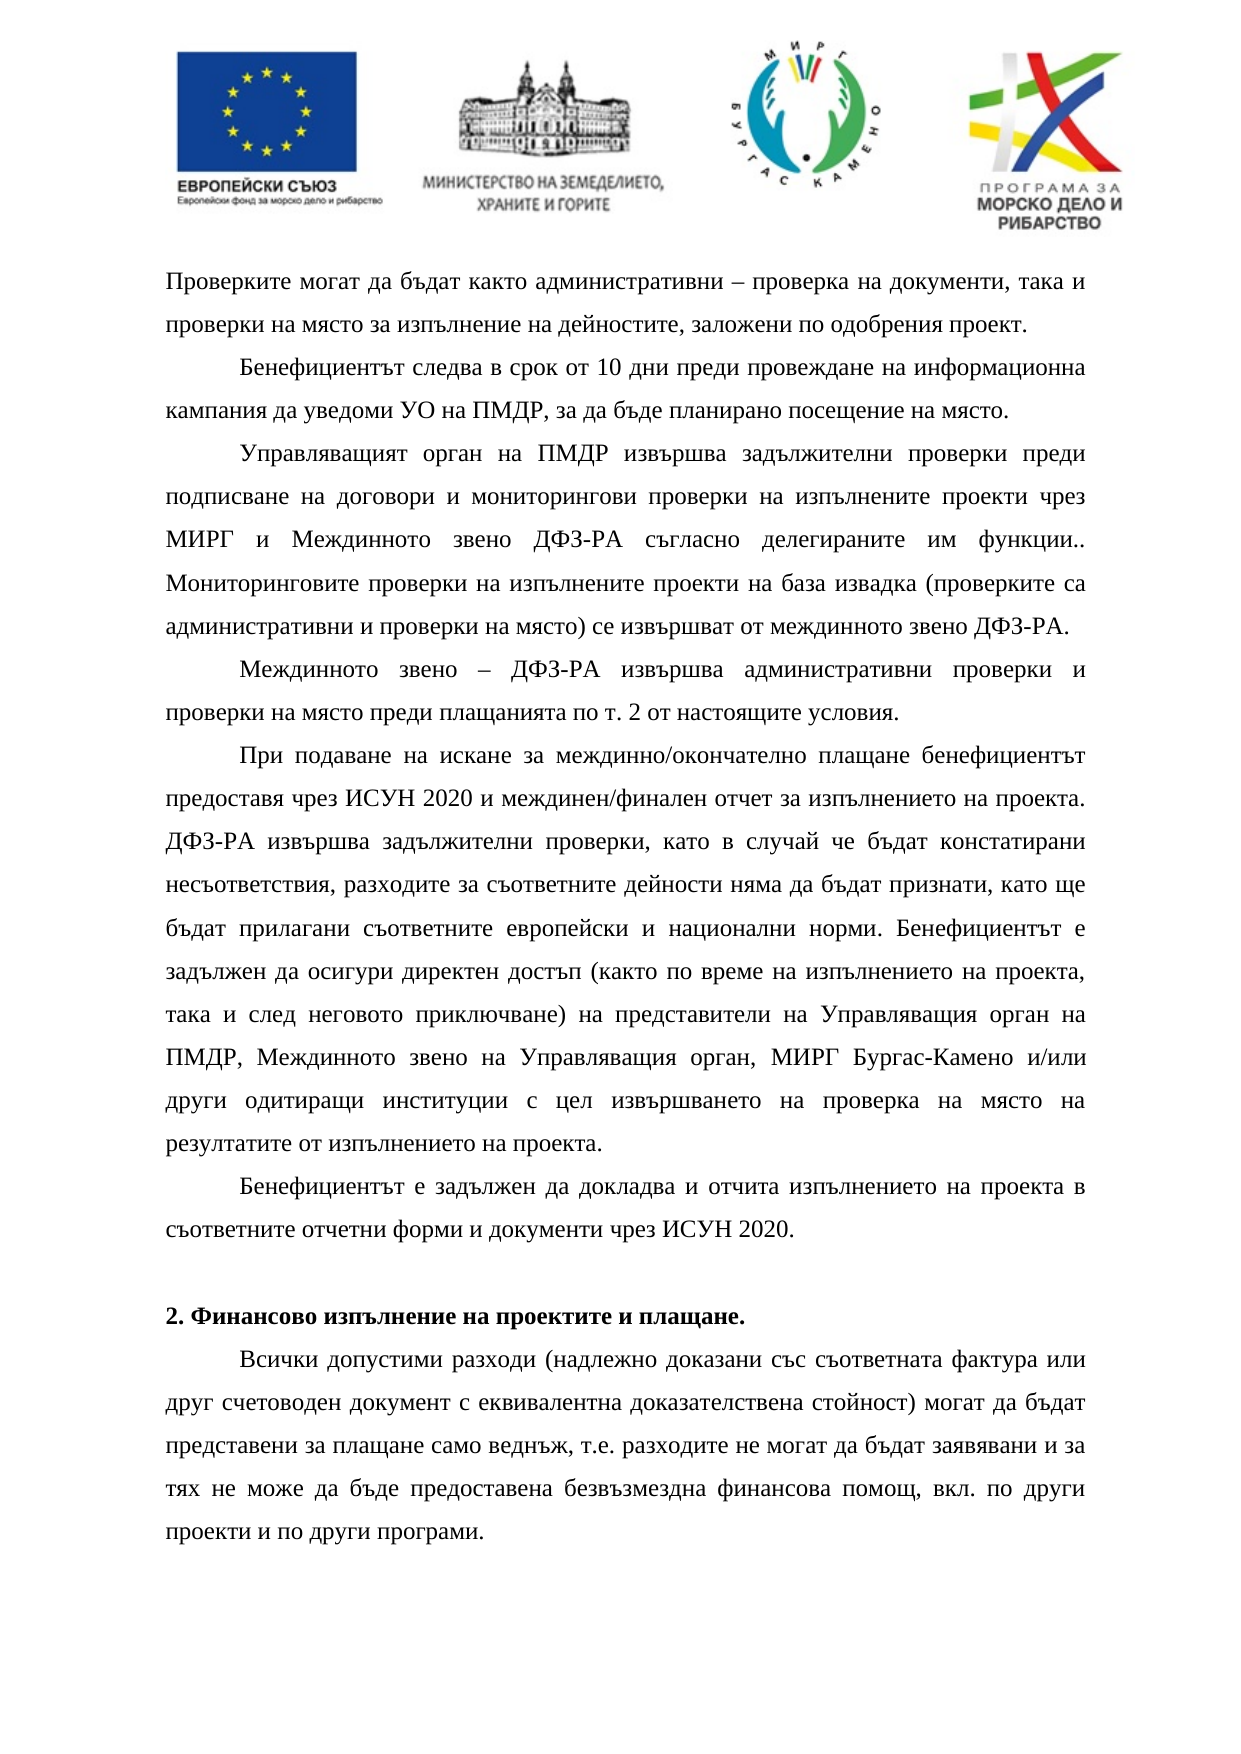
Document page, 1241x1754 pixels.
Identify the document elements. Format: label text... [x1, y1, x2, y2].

text Бенефициентът следва в срок от 10 дни преди провеждане на информационна кампания да уведоми УО на ПМДР, за да бъде планирано посещение на място. [165, 352, 1087, 424]
text При подаване на искане за междинно/окончателно плащане бенефициентът предоставя чрез ИСУН 2020 и междинен/финален отчет за изпълнението на проекта. ДФЗ-РА извършва задължителни проверки, като в случай че бъдат констатирани несъответствия, разходите за съответните дейности няма да бъдат признати, като ще бъдат прилагани съответните европейски и национални норми. Бенефициентът е задължен да осигури директен достъп (както по време на изпълнението на проекта, така и след неговото приключване) на представители на Управляващия орган на ПМДР, Междинното звено на Управляващия орган, МИРГ Бургас-Камено и/или други одитиращи институции с цел извършването на проверка на място на резултатите от изпълнението на проекта. [165, 740, 1087, 1157]
text Всички допустими разходи (надлежно доказани със съответната фактура или друг счетоводен документ с еквивалентна доказателствена стойност) могат да бъдат представени за плащане само веднъж, т.е. разходите не могат да бъдат заявявани и за тях не може да бъде предоставена безвъзмездна финансова помощ, вкл. по други проекти и по други програми. [165, 1344, 1087, 1545]
picture [165, 29, 1136, 237]
text Управляващият орган на ПМДР извършва задължителни проверки преди подписване на договори и мониторингови проверки на изпълнените проекти чрез МИРГ и Междинното звено ДФЗ-РА съгласно делегираните им функции.. Мониторинговите проверки на изпълнените проекти на база извадка (проверките са административни и проверки на място) се извършват от междинното звено ДФЗ-РА. [165, 438, 1087, 639]
text Междинното звено – ДФЗ-РА извършва административни проверки и проверки на място преди плащанията по т. 2 от настоящите условия. [165, 654, 1087, 726]
text Бенефициентът е задължен да докладва и отчита изпълнението на проекта в съответните отчетни форми и документи чрез ИСУН 2020. [165, 1171, 1087, 1243]
text 2. Финансово изпълнение на проектите и плащане. [165, 1301, 1087, 1329]
